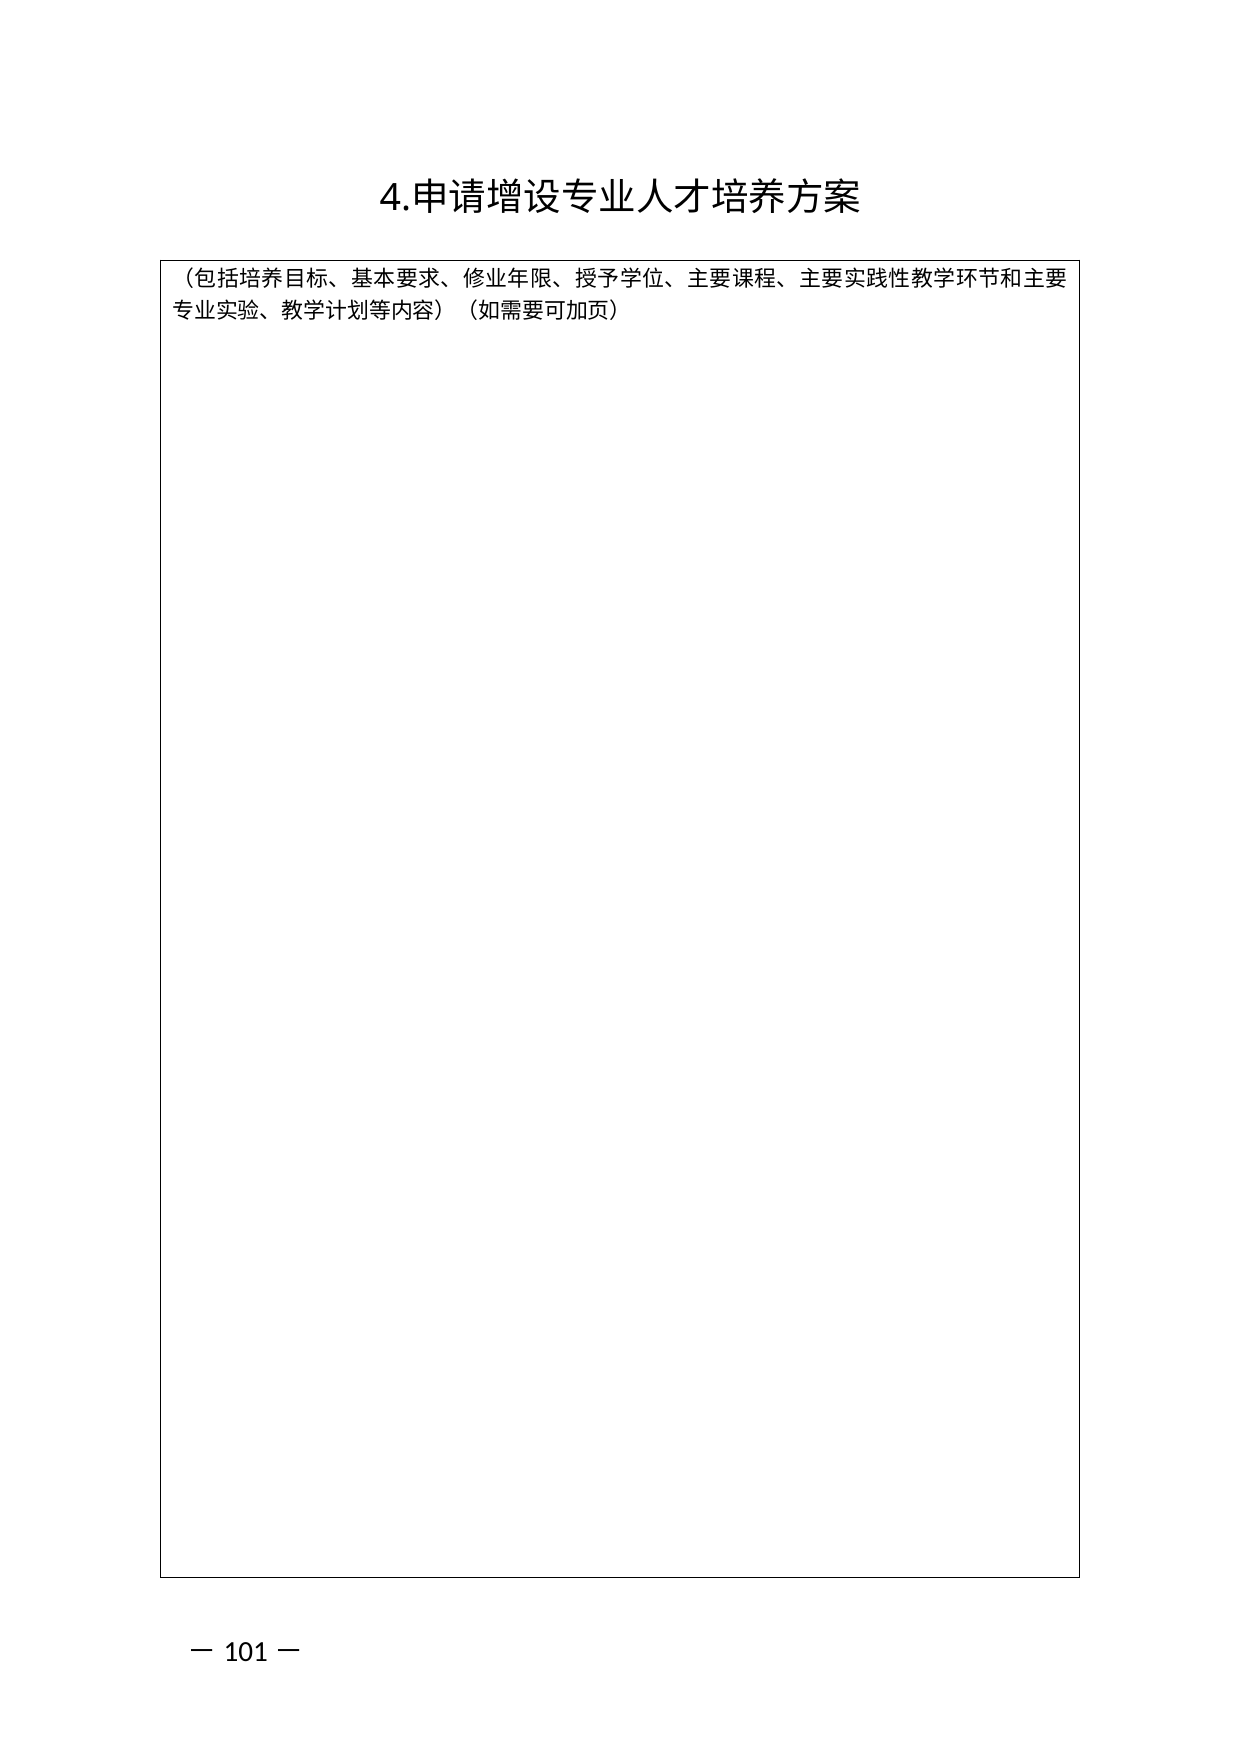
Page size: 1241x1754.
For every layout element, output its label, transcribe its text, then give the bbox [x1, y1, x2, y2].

text 4.申请增设专业人才培养方案 [187, 162, 1053, 227]
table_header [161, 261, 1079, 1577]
